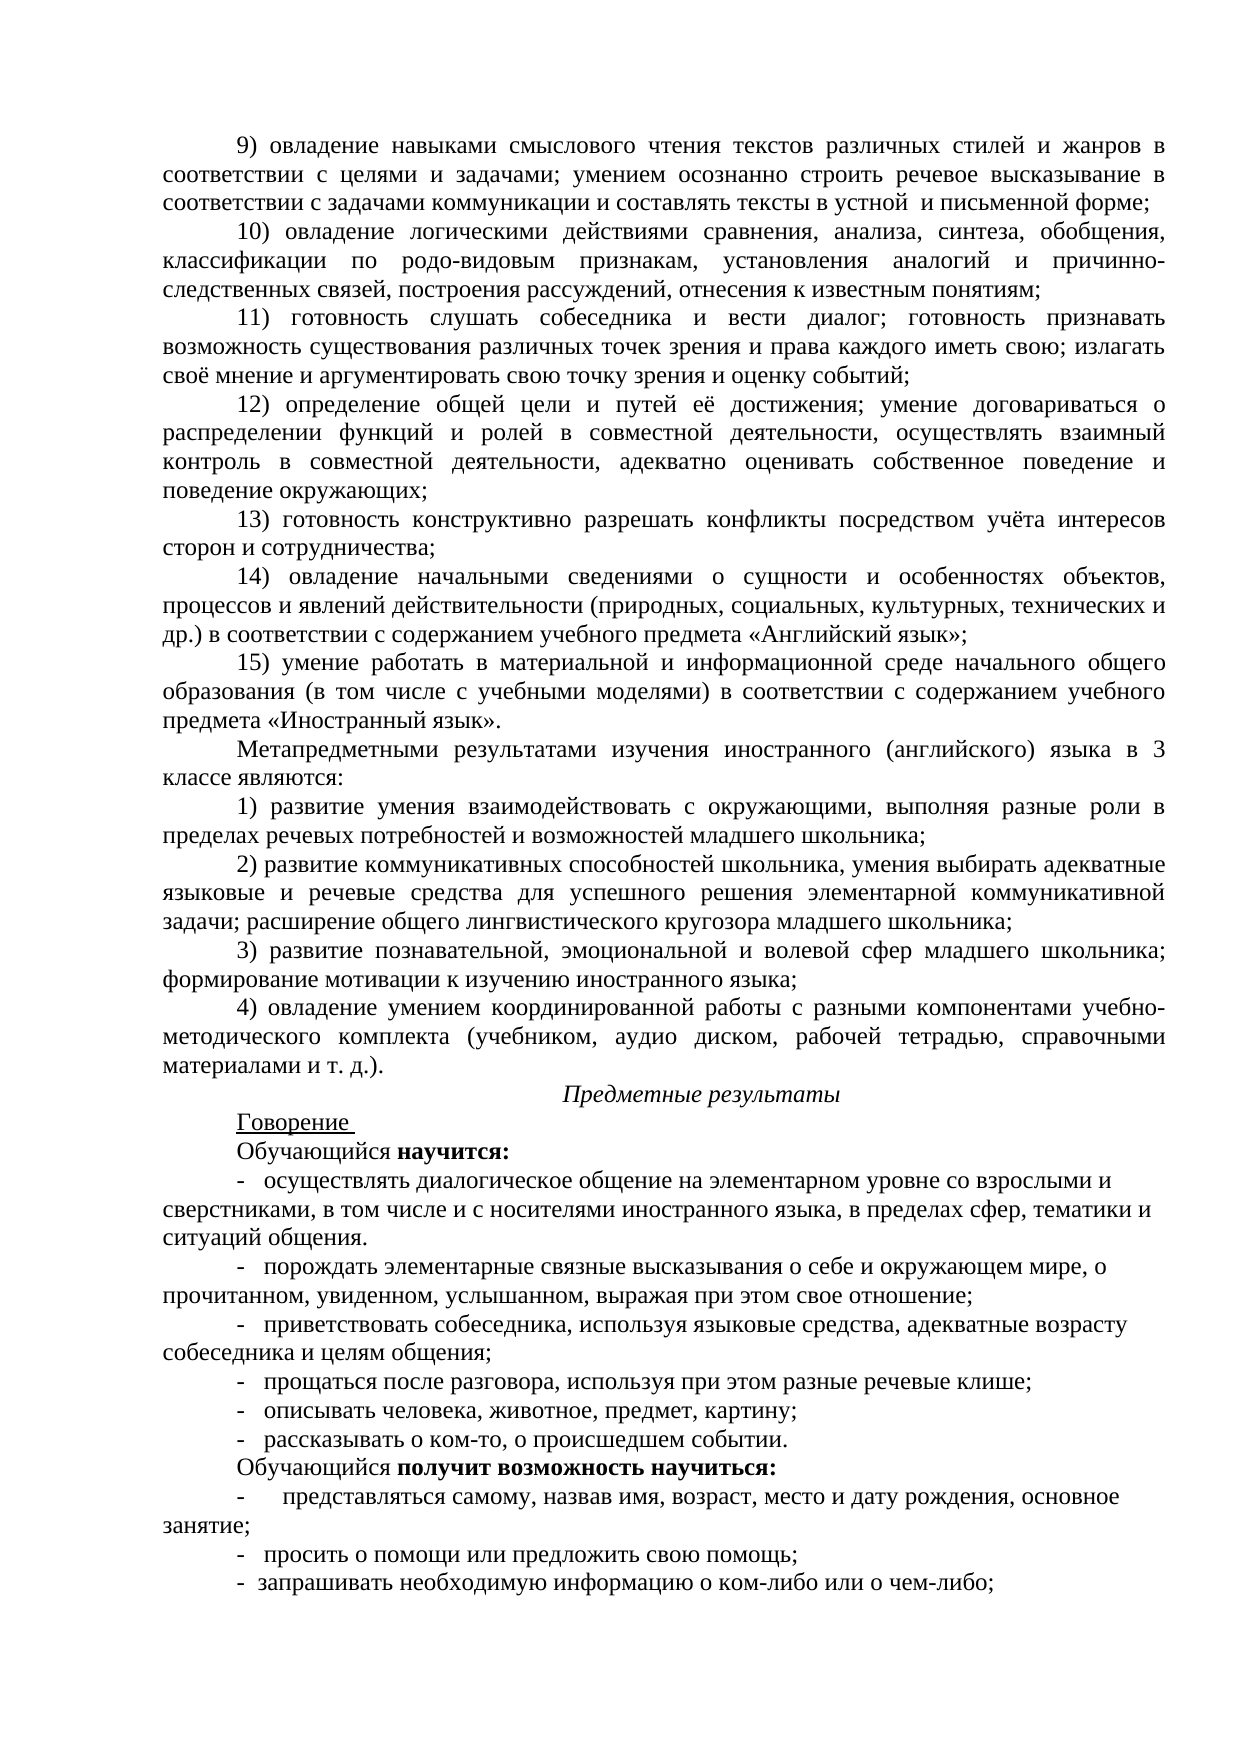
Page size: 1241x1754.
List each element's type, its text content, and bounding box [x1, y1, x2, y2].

text Метапредметными результатами изучения иностранного (английского) языка в 3 классе являются: [162, 734, 1167, 791]
text 9) овладение навыками смыслового чтения текстов различных стилей и жанров в соответствии с целями и задачами; умением осознанно строить речевое высказывание в соответствии с задачами коммуникации и составлять тексты в устной и письменной форме; [162, 130, 1167, 216]
text - запрашивать необходимую информацию о ком-либо или о чем-либо; [162, 1567, 1167, 1596]
text 13) готовность конструктивно разрешать конфликты посредством учёта интересов сторон и сотрудничества; [162, 504, 1167, 561]
text - осуществлять диалогическое общение на элементарном уровне со взрослыми и сверстниками, в том числе и с носителями иностранного языка, в пределах сфер, тематики и ситуаций общения. [162, 1165, 1167, 1251]
text Предметные результаты [162, 1079, 1167, 1107]
text 15) умение работать в материальной и информационной среде начального общего образования (в том числе с учебными моделями) в соответствии с содержанием учебного предмета «Иностранный язык». [162, 647, 1167, 734]
text - приветствовать собеседника, используя языковые средства, адекватные возрасту собеседника и целям общения; [162, 1309, 1167, 1366]
text - просить о помощи или предложить свою помощь; [162, 1539, 1167, 1567]
text 11) готовность слушать собеседника и вести диалог; готовность признавать возможность существования различных точек зрения и права каждого иметь свою; излагать своё мнение и аргументировать свою точку зрения и оценку событий; [162, 302, 1167, 389]
text 2) развитие коммуникативных способностей школьника, умения выбирать адекватные языковые и речевые средства для успешного решения элементарной коммуникативной задачи; расширение общего лингвистического кругозора младшего школьника; [162, 849, 1167, 935]
text 10) овладение логическими действиями сравнения, анализа, синтеза, обобщения, классификации по родо-видовым признакам, установления аналогий и причинно-следственных связей, построения рассуждений, отнесения к известным понятиям; [162, 216, 1167, 302]
text 3) развитие познавательной, эмоциональной и волевой сфер младшего школьника; формирование мотивации к изучению иностранного языка; [162, 935, 1167, 992]
text Обучающийся научится: [162, 1136, 1167, 1165]
text 4) овладение умением координированной работы с разными компонентами учебно-методического комплекта (учебником, аудио диском, рабочей тетрадью, справочными материалами и т. д.). [162, 992, 1167, 1079]
text 14) овладение начальными сведениями о сущности и особенностях объектов, процессов и явлений действительности (природных, социальных, культурных, технических и др.) в соответствии с содержанием учебного предмета «Английский язык»; [162, 561, 1167, 647]
text - описывать человека, животное, предмет, картину; [162, 1395, 1167, 1424]
text 12) определение общей цели и путей её достижения; умение договариваться о распределении функций и ролей в совместной деятельности, осуществлять взаимный контроль в совместной деятельности, адекватно оценивать собственное поведение и поведение окружающих; [162, 389, 1167, 504]
text - представляться самому, назвав имя, возраст, место и дату рождения, основное занятие; [162, 1481, 1167, 1539]
text Говорение [162, 1107, 1167, 1136]
text Обучающийся получит возможность научиться: [162, 1452, 1167, 1481]
text - порождать элементарные связные высказывания о себе и окружающем мире, о прочитанном, увиденном, услышанном, выражая при этом свое отношение; [162, 1251, 1167, 1309]
text - прощаться после разговора, используя при этом разные речевые клише; [162, 1366, 1167, 1395]
text 1) развитие умения взаимодействовать с окружающими, выполняя разные роли в пределах речевых потребностей и возможностей младшего школьника; [162, 791, 1167, 849]
text - рассказывать о ком-то, о происшедшем событии. [162, 1424, 1167, 1452]
